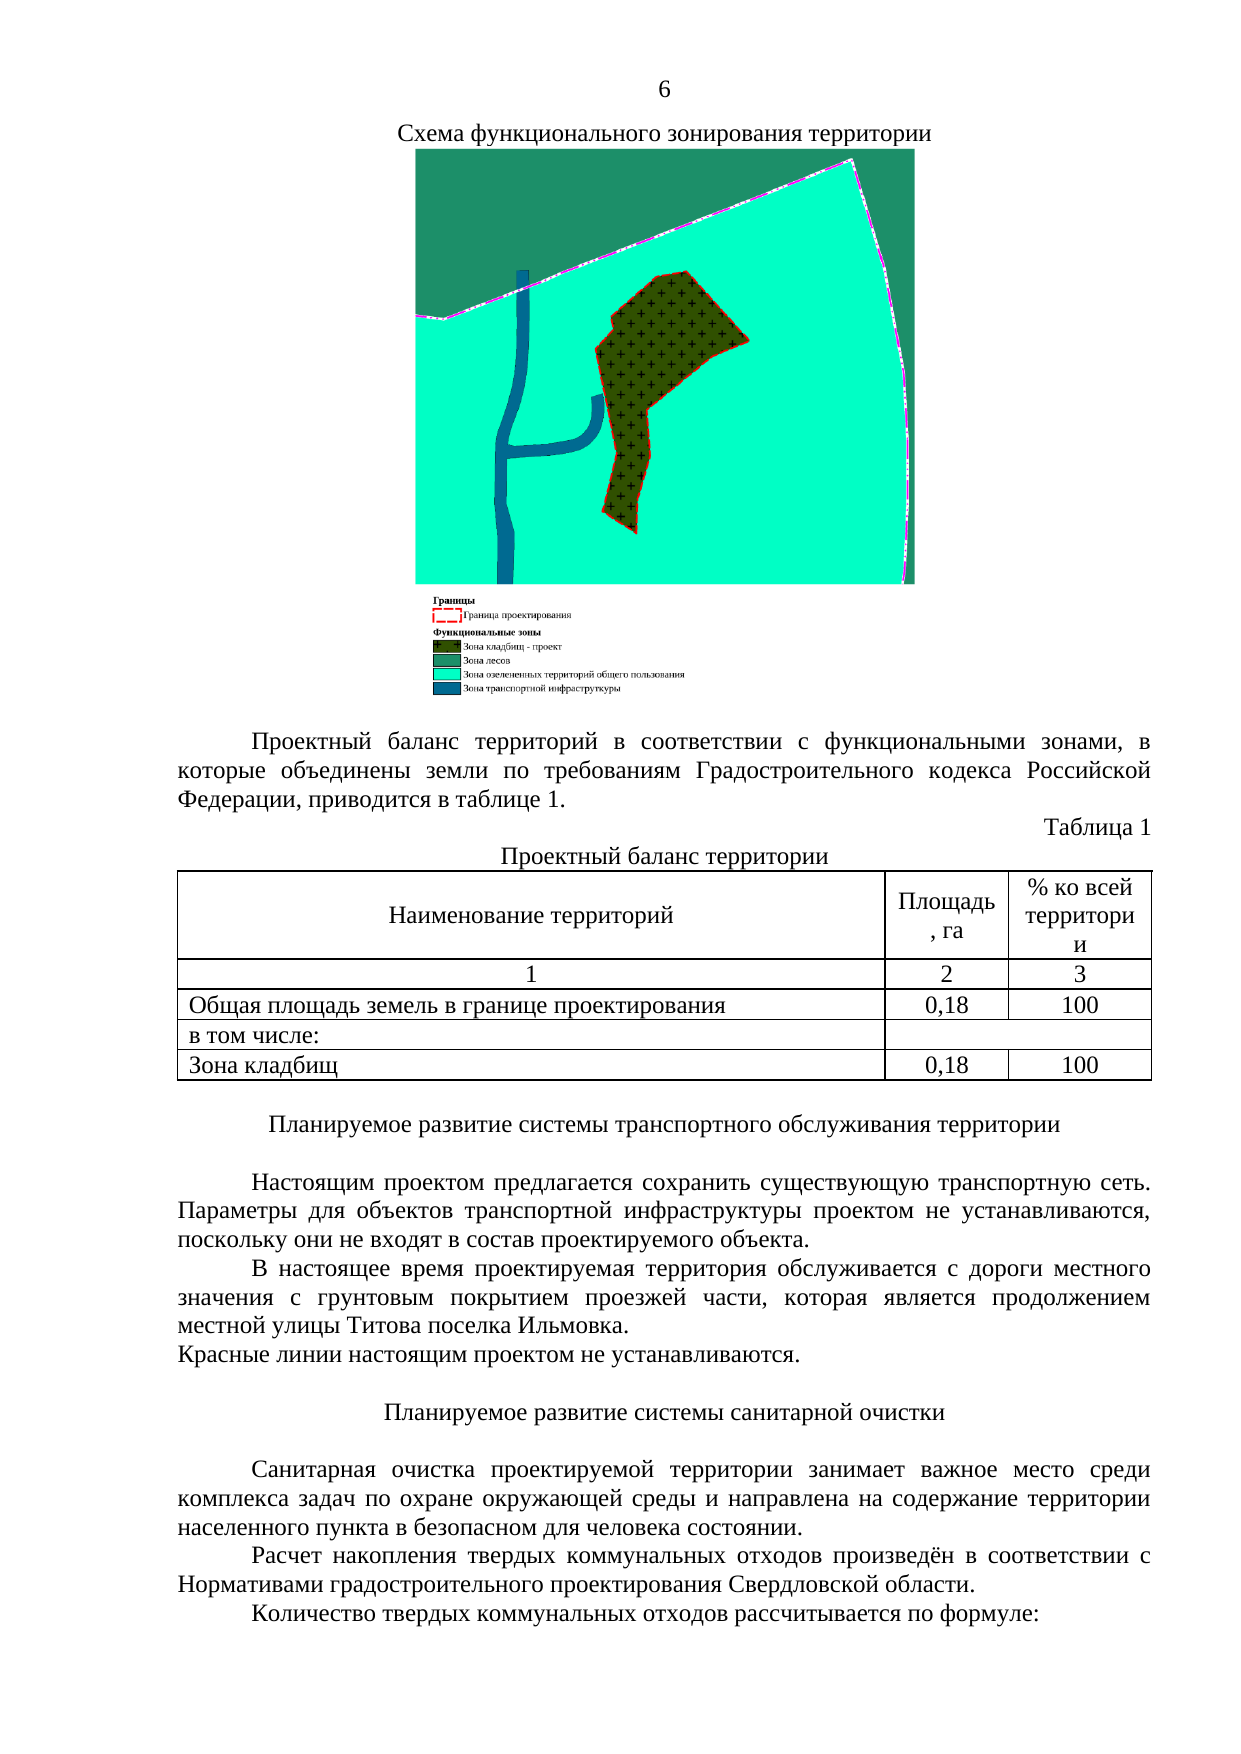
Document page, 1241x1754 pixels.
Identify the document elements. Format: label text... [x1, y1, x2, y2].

table_cell 2 [886, 960, 1008, 988]
table_cell 100 [1009, 990, 1151, 1018]
text Таблица 1 [177, 812, 1152, 841]
table_cell [886, 1020, 1151, 1049]
table_header % ко всей территории [1009, 872, 1151, 958]
text В настоящее время проектируемая территория обслуживается с дороги местного значения с грунтовым покрытием проезжей части, которая является продолжением местной улицы Титова поселка Ильмовка. [177, 1253, 1152, 1339]
table_header Наименование территорий [178, 872, 884, 958]
text Схема функционального зонирования территории [177, 118, 1152, 147]
text Количество твердых коммунальных отходов рассчитывается по формуле: [177, 1598, 1152, 1627]
text Красные линии настоящим проектом не устанавливаются. [177, 1339, 1152, 1368]
text Проектный баланс территорий в соответствии с функциональными зонами, в которые объединены земли по требованиям Градостроительного кодекса Российской Федерации, приводится в таблице 1. [177, 726, 1152, 812]
table_cell Зона кладбищ [178, 1050, 884, 1079]
text Санитарная очистка проектируемой территории занимает важное место среди комплекса задач по охране окружающей среды и направлена на содержание территории населенного пункта в безопасном для человека состоянии. [177, 1454, 1152, 1541]
table_cell 3 [1009, 960, 1151, 988]
picture [413, 146, 916, 698]
table_cell 0,18 [886, 990, 1008, 1018]
table_header Площадь, га [886, 872, 1008, 958]
table_cell Общая площадь земель в границе проектирования [178, 990, 884, 1018]
text Настоящим проектом предлагается сохранить существующую транспортную сеть. Параметры для объектов транспортной инфраструктуры проектом не устанавливаются, поскольку они не входят в состав проектируемого объекта. [177, 1167, 1152, 1253]
table_cell 100 [1009, 1050, 1151, 1079]
table_cell в том числе: [178, 1020, 884, 1049]
text Планируемое развитие системы санитарной очистки [177, 1397, 1152, 1426]
text Планируемое развитие системы транспортного обслуживания территории [177, 1109, 1152, 1138]
table_cell 1 [178, 960, 884, 988]
text Расчет накопления твердых коммунальных отходов произведён в соответствии с Нормативами градостроительного проектирования Свердловской области. [177, 1541, 1152, 1598]
table_cell 0,18 [886, 1050, 1008, 1079]
text Проектный баланс территории [177, 841, 1152, 870]
